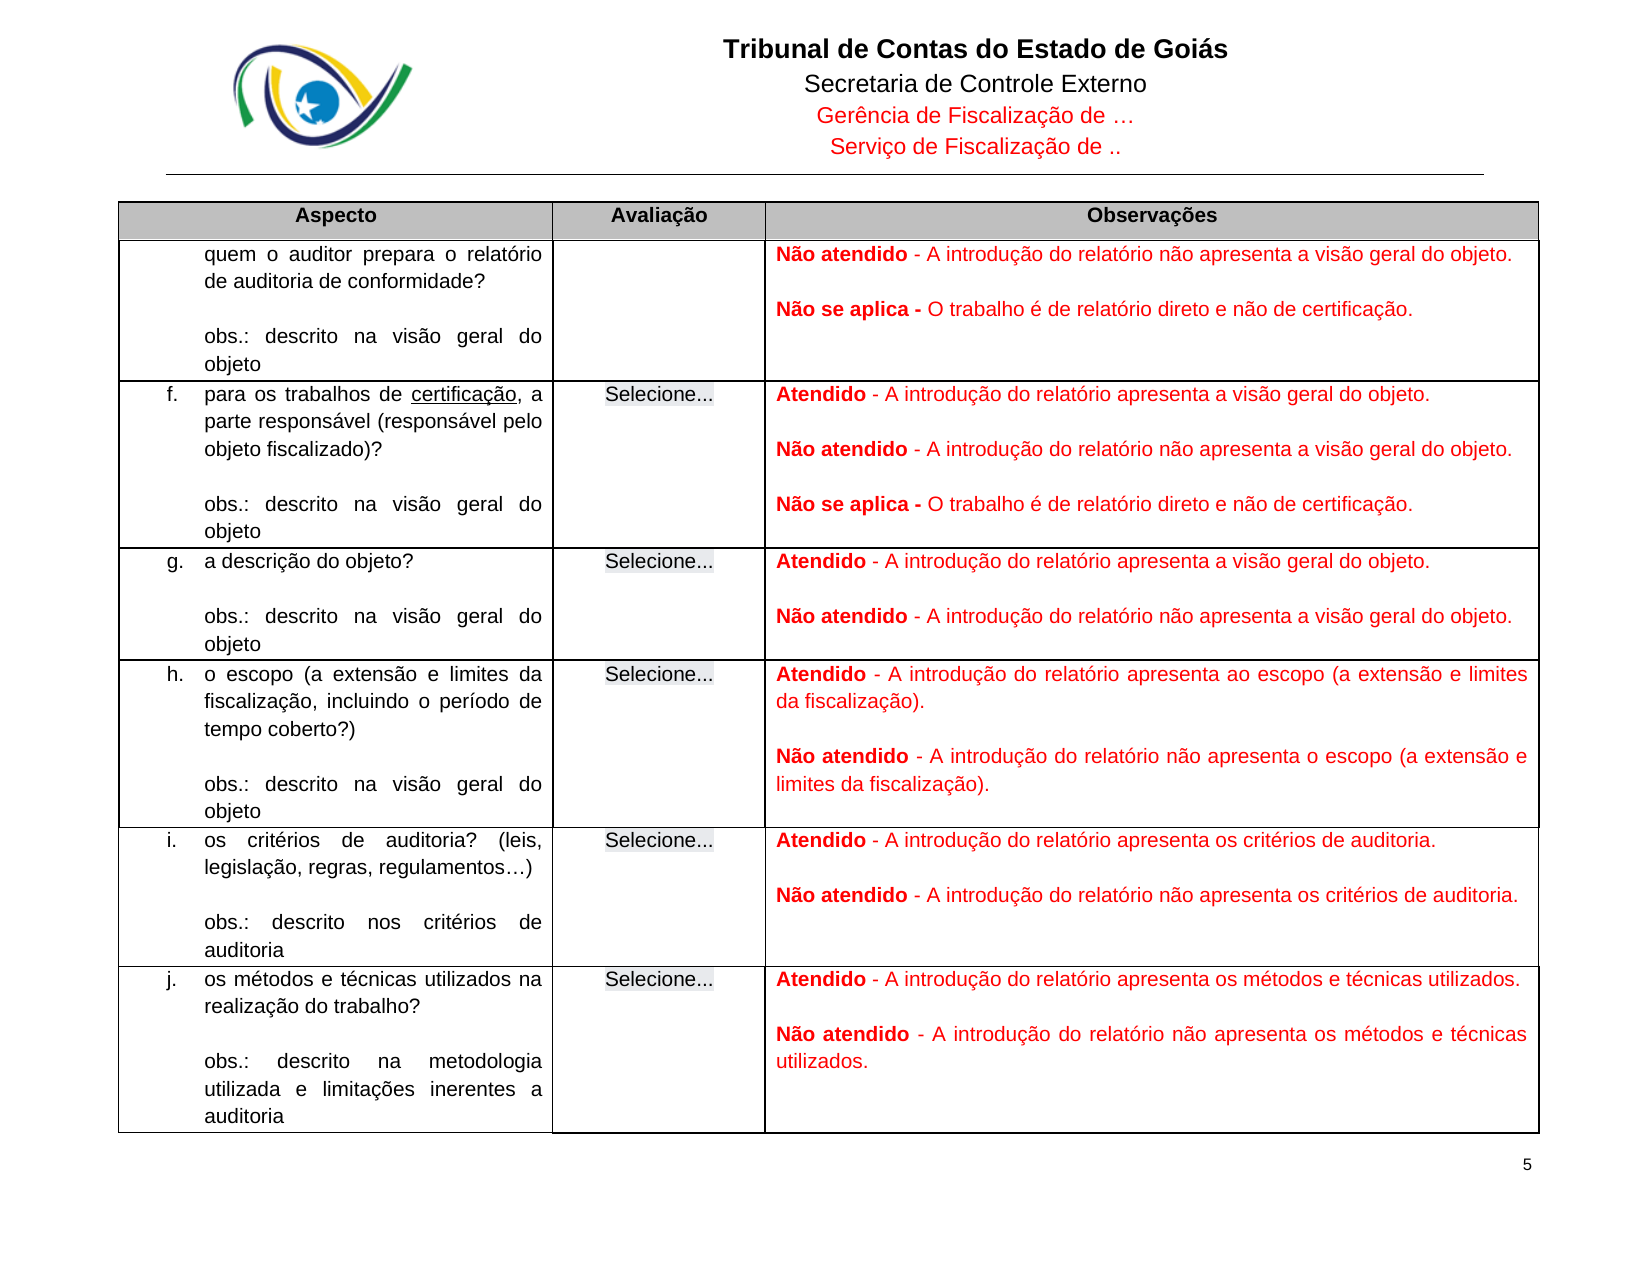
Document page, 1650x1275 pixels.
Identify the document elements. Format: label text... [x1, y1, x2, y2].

table_cell Atendido - A introdução do relatório apresenta os métodos e técnicas utilizados. Não atendido - A introdução do relatório não apresenta os métodos e técnicas utilizados. [766, 967, 1538, 1132]
table_cell [553, 828, 765, 966]
table_cell os critérios de auditoria? (leis, legislação, regras, regulamentos…) obs.: descrito nos critérios de auditoria [119, 828, 552, 966]
table_cell Atendido - A introdução do relatório apresenta os critérios de auditoria. Não atendido - A introdução do relatório não apresenta os critérios de auditoria. [766, 828, 1538, 966]
table_cell os métodos e técnicas utilizados na realização do trabalho? obs.: descrito na metodologia utilizada e limitações inerentes a auditoria [119, 967, 552, 1132]
table_cell [554, 549, 764, 659]
table_cell Atendido - A introdução do relatório apresenta a visão geral do objeto. Não atendido - A introdução do relatório não apresenta a visão geral do objeto. [766, 549, 1538, 659]
table_cell para os trabalhos de certificação, a parte responsável (responsável pelo objeto fiscalizado)? obs.: descrito na visão geral do objeto [120, 382, 552, 547]
table_cell [554, 661, 764, 827]
table_cell a descrição do objeto? obs.: descrito na visão geral do objeto [120, 549, 552, 659]
table_header Observações [766, 203, 1538, 239]
table_header Aspecto [119, 203, 552, 239]
picture [226, 37, 418, 156]
table_cell [554, 241, 764, 379]
table_cell [553, 967, 764, 1132]
table_cell o escopo (a extensão e limites da fiscalização, incluindo o período de tempo coberto?) obs.: descrito na visão geral do objeto [120, 661, 552, 827]
table_cell Atendido - A introdução do relatório apresenta ao escopo (a extensão e limites da fiscalização). Não atendido - A introdução do relatório não apresenta o escopo (a extensão e limites da fiscalização). [766, 661, 1538, 827]
table_cell [554, 382, 764, 547]
table_header Avaliação [553, 203, 765, 239]
